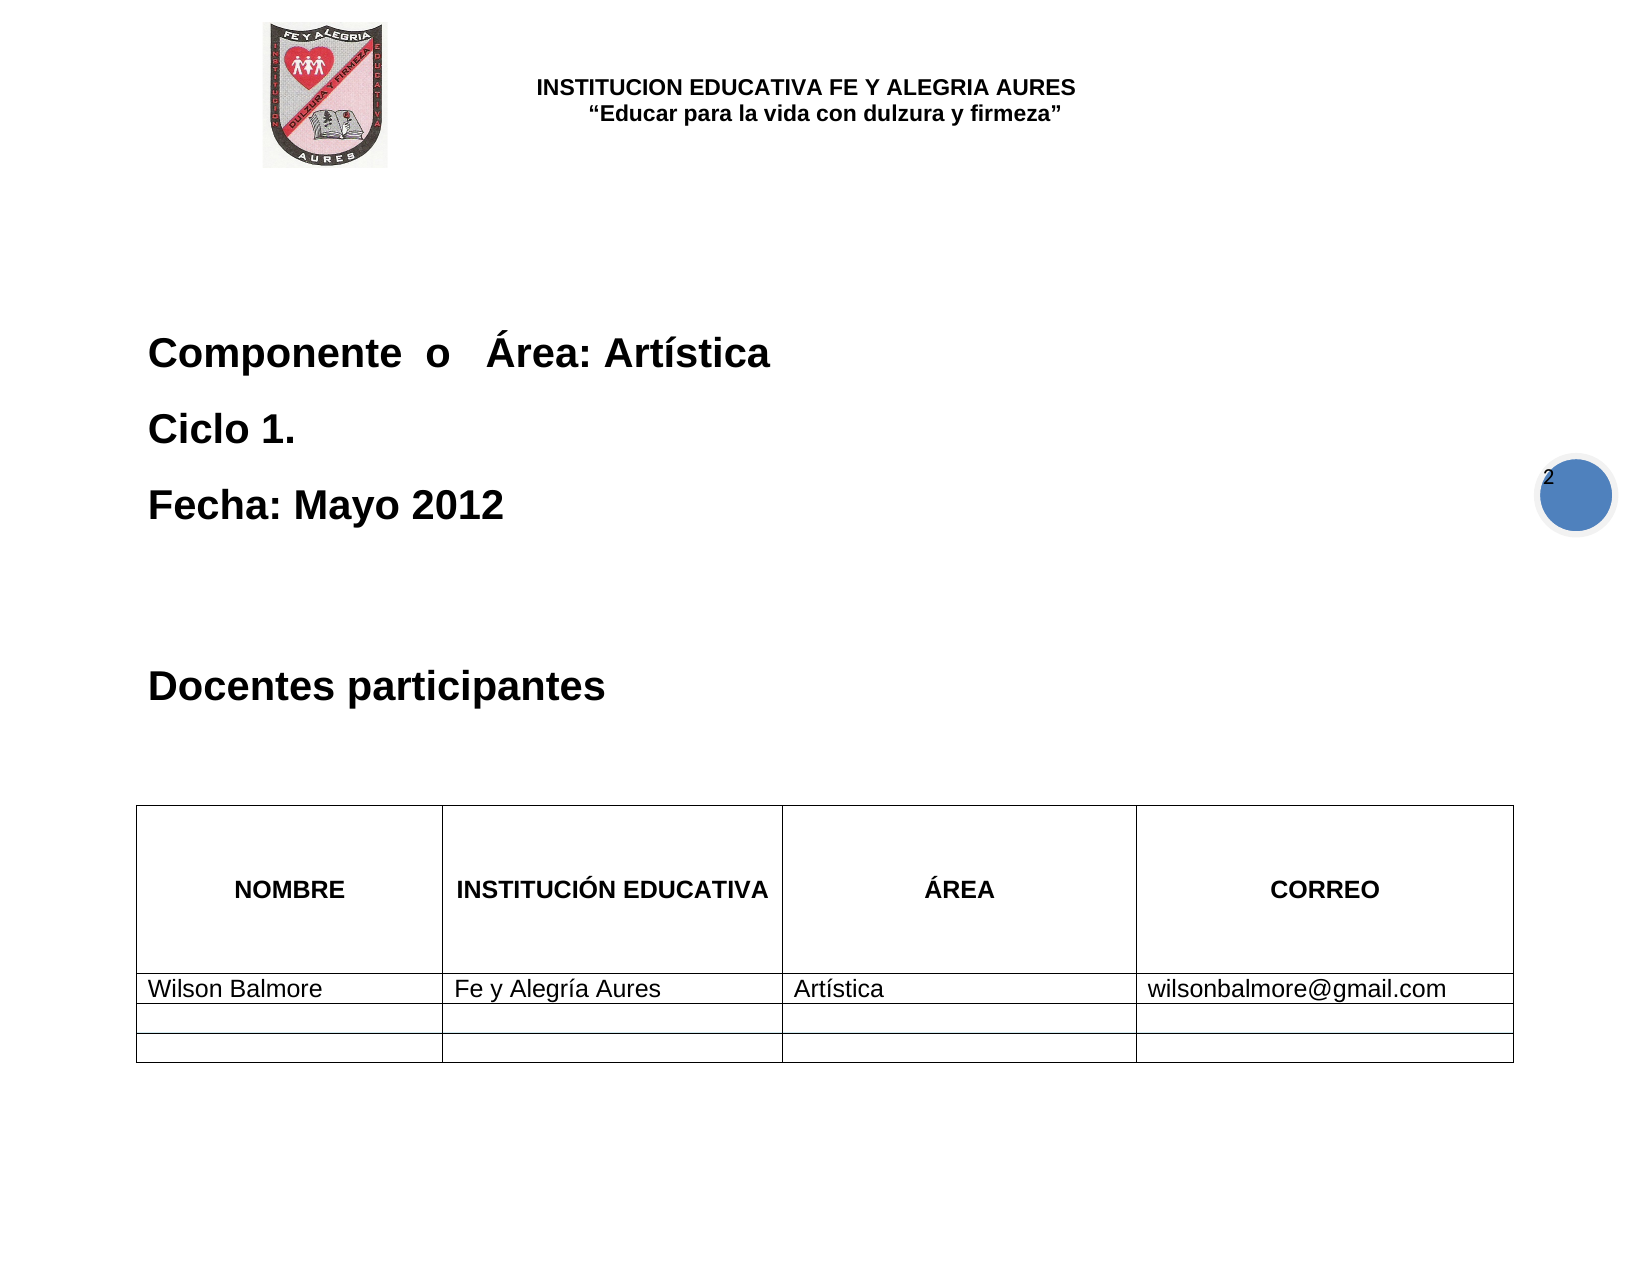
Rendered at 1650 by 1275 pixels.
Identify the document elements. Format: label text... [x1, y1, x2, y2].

table_header CORREO [1137, 806, 1513, 973]
table_cell Artística [783, 974, 1136, 1003]
text Componente o Área: Artística [148, 328, 1502, 376]
table_cell Wilson Balmore [137, 974, 442, 1003]
table_cell [783, 1004, 1136, 1032]
table_cell [1137, 1004, 1513, 1032]
table_cell [137, 1034, 442, 1062]
picture [262, 22, 388, 167]
table_cell [783, 1034, 1136, 1062]
table_header ÁREA [783, 806, 1136, 973]
table_cell [137, 1004, 442, 1032]
table_cell Fe y Alegría Aures [443, 974, 782, 1003]
table_header NOMBRE [137, 806, 442, 973]
table_cell [1137, 1034, 1513, 1062]
text Fecha: Mayo 2012 [148, 480, 1502, 528]
text Docentes participantes [148, 661, 1502, 709]
table_cell [443, 1034, 782, 1062]
text Ciclo 1. [148, 404, 1502, 452]
table_cell [443, 1004, 782, 1032]
table_cell wilsonbalmore@gmail.com [1137, 974, 1513, 1003]
table_header INSTITUCIÓN EDUCATIVA [443, 806, 782, 973]
